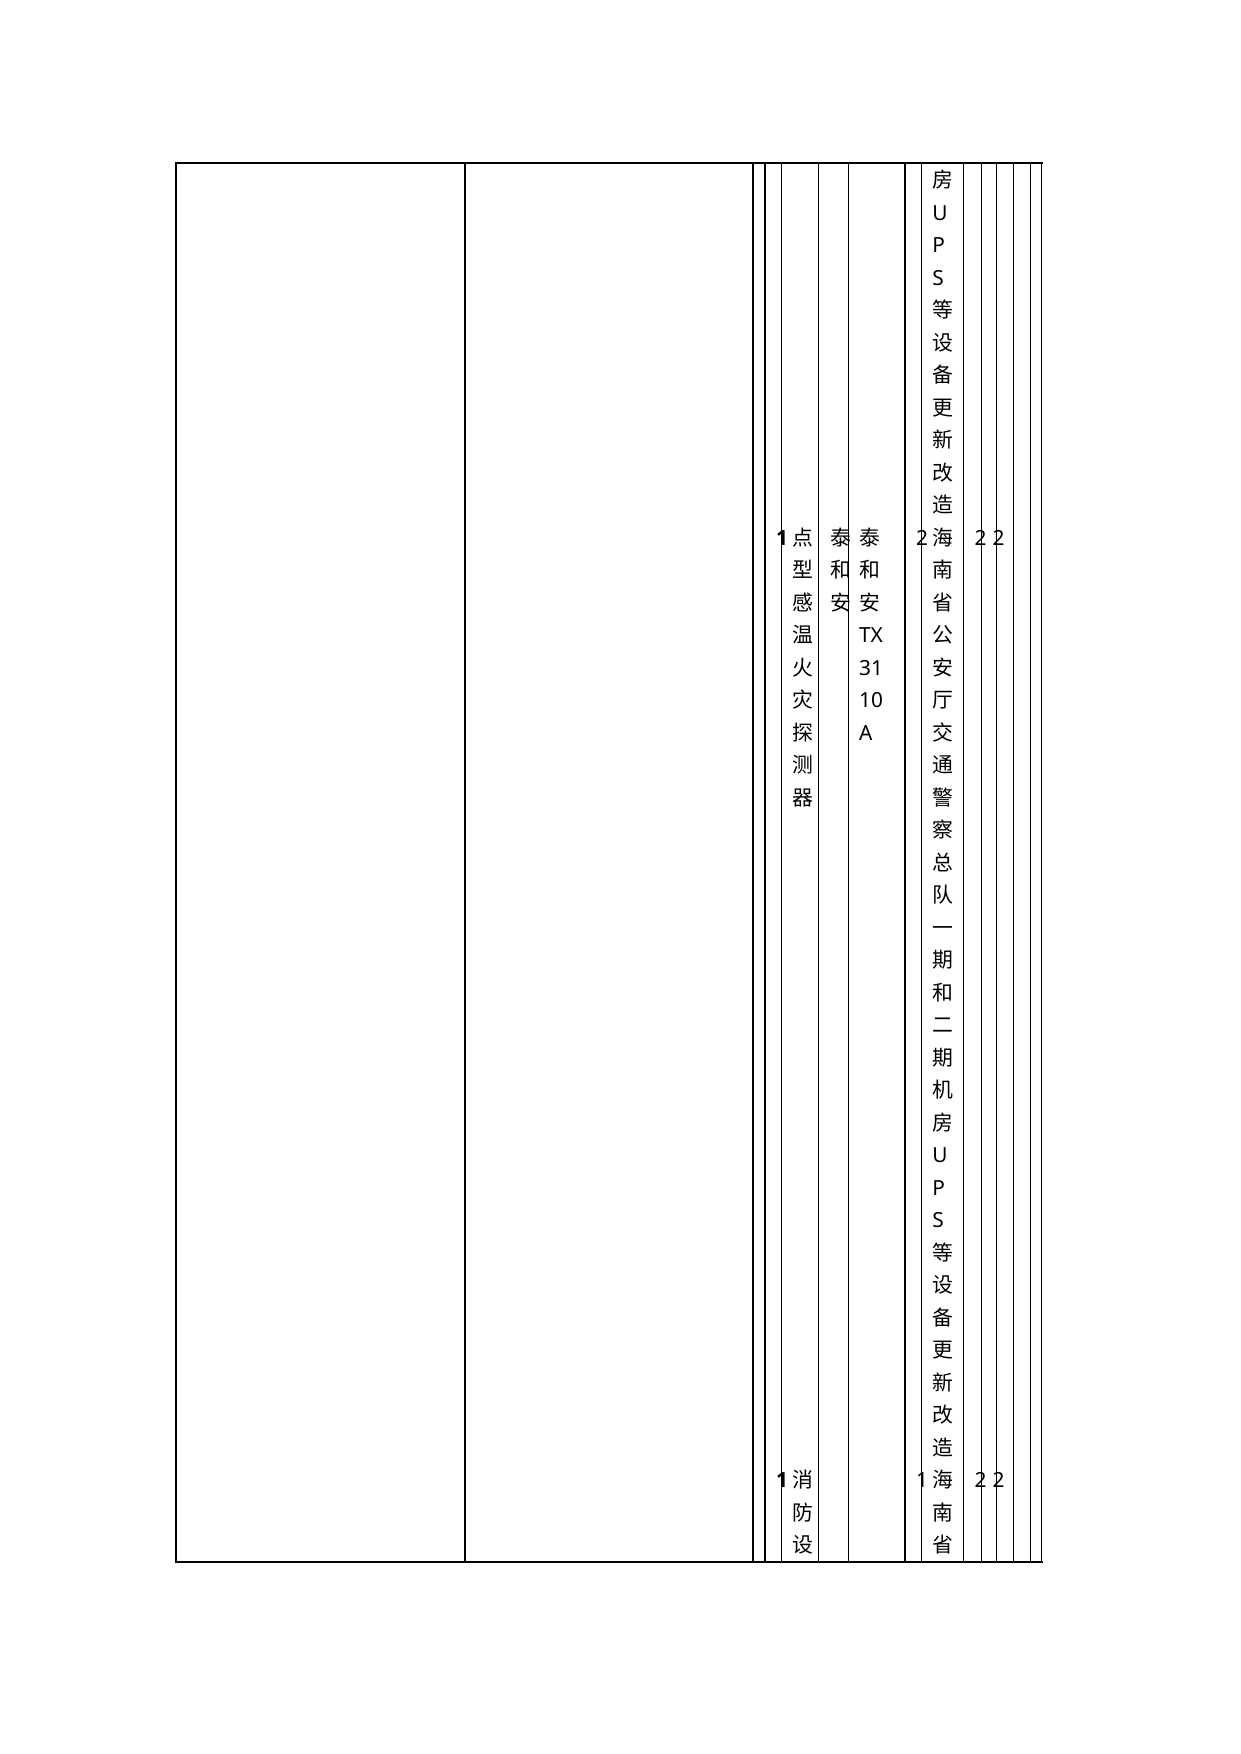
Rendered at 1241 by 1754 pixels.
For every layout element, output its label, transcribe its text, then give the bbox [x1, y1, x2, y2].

table_cell 1 [177, 164, 464, 1561]
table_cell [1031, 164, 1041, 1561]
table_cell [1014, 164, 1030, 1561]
table_cell [466, 164, 752, 1561]
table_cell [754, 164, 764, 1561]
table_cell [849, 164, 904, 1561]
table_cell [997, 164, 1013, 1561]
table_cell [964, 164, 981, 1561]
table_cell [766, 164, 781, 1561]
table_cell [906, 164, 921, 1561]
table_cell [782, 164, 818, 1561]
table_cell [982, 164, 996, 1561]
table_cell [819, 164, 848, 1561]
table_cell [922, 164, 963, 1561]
